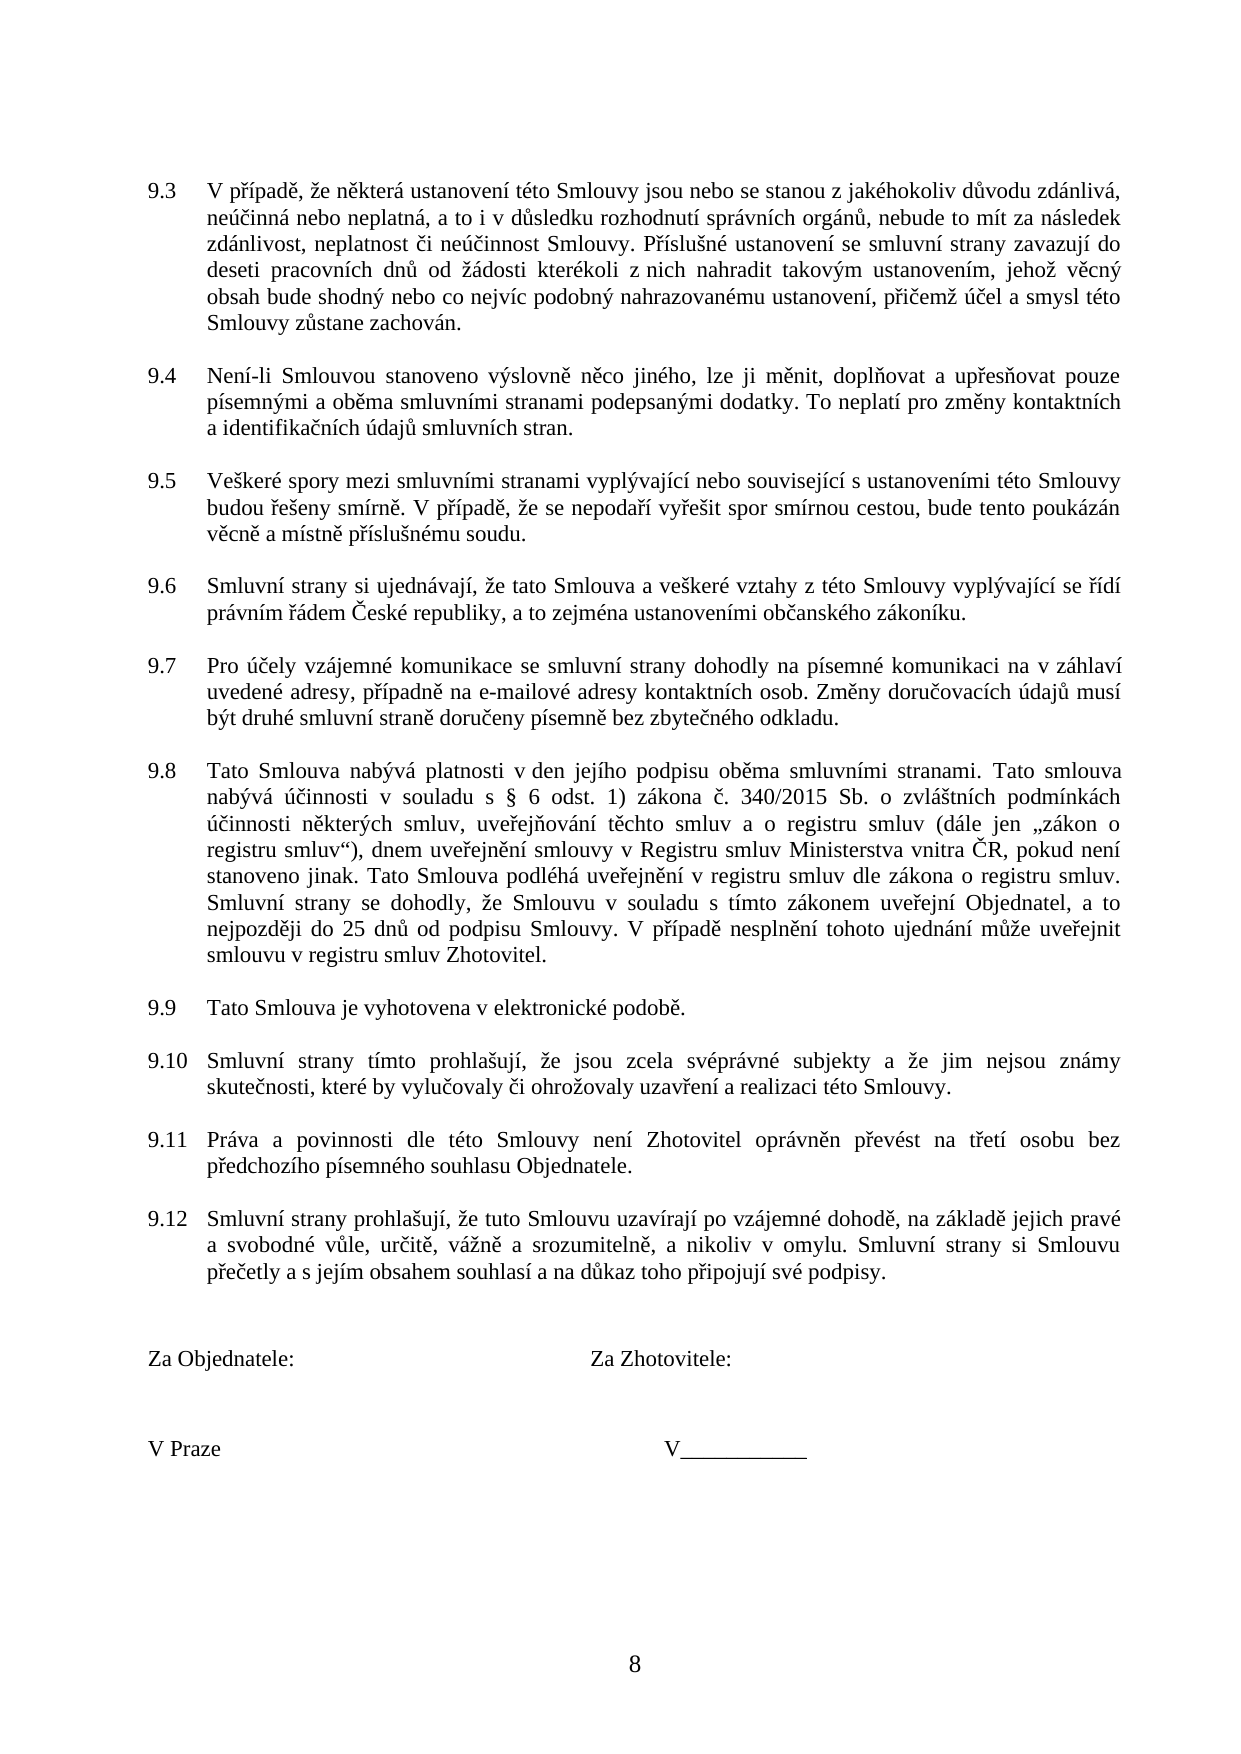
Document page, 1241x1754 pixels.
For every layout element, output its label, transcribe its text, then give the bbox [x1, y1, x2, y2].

text 9.9 Tato Smlouva je vyhotovena v elektronické podobě. [148, 994, 1122, 1021]
text 9.11 Práva a povinnosti dle této Smlouvy není Zhotovitel oprávněn převést na třetí osobu bez předchozího písemného souhlasu Objednatele. [148, 1126, 1122, 1179]
text 9.3 V případě, že některá ustanovení této Smlouvy jsou nebo se stanou z jakéhokoliv důvodu zdánlivá, neúčinná nebo neplatná, a to i v důsledku rozhodnutí správních orgánů, nebude to mít za následek zdánlivost, neplatnost či neúčinnost Smlouvy. Příslušné ustanovení se smluvní strany zavazují do deseti pracovních dnů od žádosti kterékoli z nich nahradit takovým ustanovením, jehož věcný obsah bude shodný nebo co nejvíc podobný nahrazovanému ustanovení, přičemž účel a smysl této Smlouvy zůstane zachován. [148, 177, 1122, 335]
text 9.6 Smluvní strany si ujednávají, že tato Smlouva a veškeré vztahy z této Smlouvy vyplývající se řídí právním řádem České republiky, a to zejména ustanoveními občanského zákoníku. [148, 573, 1122, 625]
text 9.4 Není-li Smlouvou stanoveno výslovně něco jiného, lze ji měnit, doplňovat a upřesňovat pouze písemnými a oběma smluvními stranami podepsanými dodatky. To neplatí pro změny kontaktních a identifikačních údajů smluvních stran. [148, 362, 1122, 441]
text 9.7 Pro účely vzájemné komunikace se smluvní strany dohodly na písemné komunikaci na v záhlaví uvedené adresy, případně na e-mailové adresy kontaktních osob. Změny doručovacích údajů musí být druhé smluvní straně doručeny písemně bez zbytečného odkladu. [148, 652, 1122, 731]
text 9.8 Tato Smlouva nabývá platnosti v den jejího podpisu oběma smluvními stranami. Tato smlouva nabývá účinnosti v souladu s § 6 odst. 1) zákona č. 340/2015 Sb. o zvláštních podmínkách účinnosti některých smluv, uveřejňování těchto smluv a o registru smluv (dále jen „zákon o registru smluv“), dnem uveřejnění smlouvy v Registru smluv Ministerstva vnitra ČR, pokud není stanoveno jinak. Tato Smlouva podléhá uveřejnění v registru smluv dle zákona o registru smluv. Smluvní strany se dohodly, že Smlouvu v souladu s tímto zákonem uveřejní Objednatel, a to nejpozději do 25 dnů od podpisu Smlouvy. V případě nesplnění tohoto ujednání může uveřejnit smlouvu v registru smluv Zhotovitel. [148, 757, 1122, 968]
text V Praze V___________ [148, 1435, 1122, 1462]
text 9.10 Smluvní strany tímto prohlašují, že jsou zcela svéprávné subjekty a že jim nejsou známy skutečnosti, které by vylučovaly či ohrožovaly uzavření a realizaci této Smlouvy. [148, 1047, 1122, 1100]
text Za Objednatele: Za Zhotovitele: [148, 1344, 1122, 1371]
text 9.5 Veškeré spory mezi smluvními stranami vyplývající nebo související s ustanoveními této Smlouvy budou řešeny smírně. V případě, že se nepodaří vyřešit spor smírnou cestou, bude tento poukázán věcně a místně příslušnému soudu. [148, 467, 1122, 546]
text 9.12 Smluvní strany prohlašují, že tuto Smlouvu uzavírají po vzájemné dohodě, na základě jejich pravé a svobodné vůle, určitě, vážně a srozumitelně, a nikoliv v omylu. Smluvní strany si Smlouvu přečetly a s jejím obsahem souhlasí a na důkaz toho připojují své podpisy. [148, 1205, 1122, 1284]
